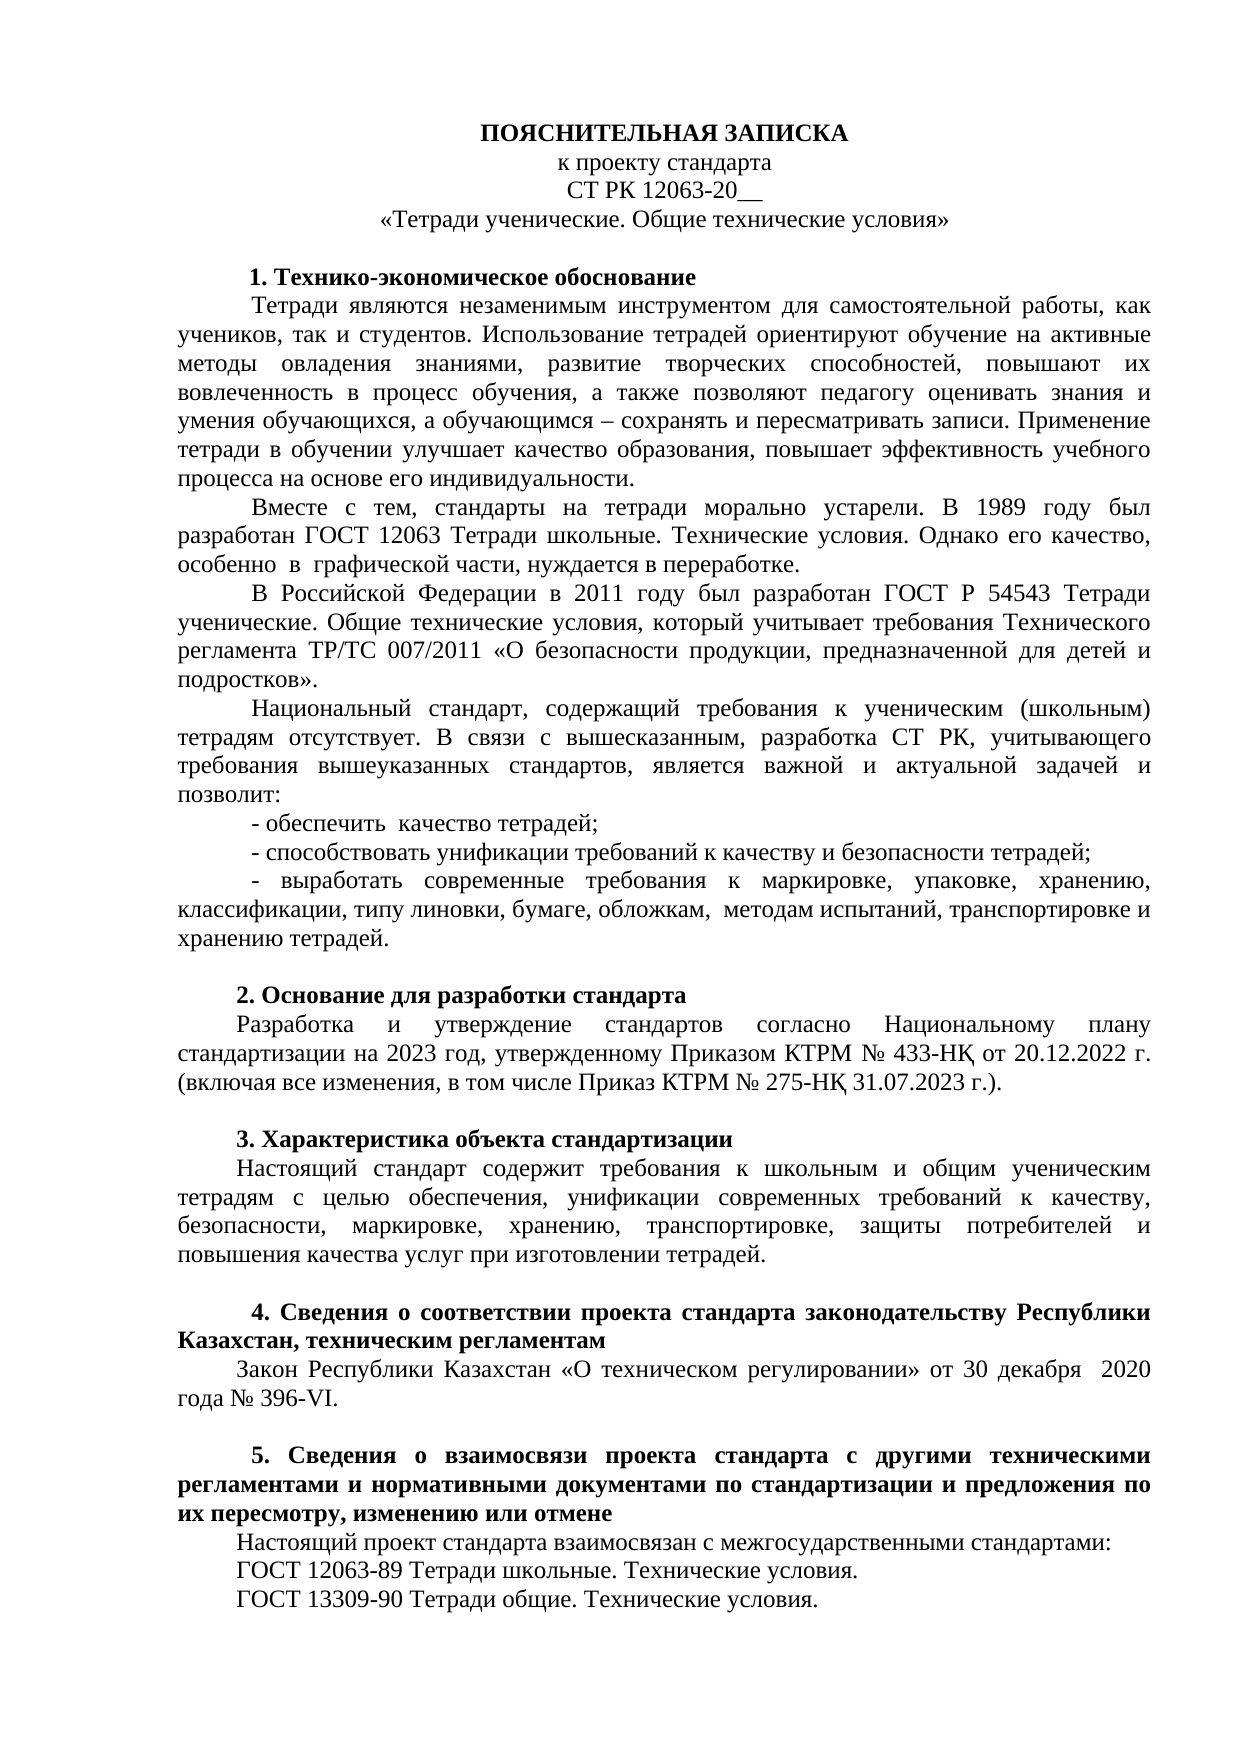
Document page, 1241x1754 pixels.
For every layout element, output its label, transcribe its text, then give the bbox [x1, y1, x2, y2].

text Разработка и утверждение стандартов согласно Национальному плану стандартизации на 2023 год, утвержденному Приказом КТРМ № 433-НҚ от 20.12.2022 г. (включая все изменения, в том числе Приказ КТРМ № 275-НҚ 31.07.2023 г.). [177, 1009, 1152, 1096]
text 3. Характеристика объекта стандартизации [177, 1124, 1152, 1153]
text 4. Сведения о соответствии проекта стандарта законодательству Республики Казахстан, техническим регламентам [177, 1297, 1152, 1354]
text СТ РК 12063-20__ [177, 176, 1152, 204]
text Настоящий проект стандарта взаимосвязан с межгосударственными стандартами: [177, 1527, 1152, 1556]
text Национальный стандарт, содержащий требования к ученическим (школьным) тетрадям отсутствует. В связи с вышесказанным, разработка СТ РК, учитывающего требования вышеуказанных стандартов, является важной и актуальной задачей и позволит: [177, 693, 1152, 808]
text ГОСТ 12063-89 Тетради школьные. Технические условия. [177, 1556, 1152, 1584]
text Настоящий стандарт содержит требования к школьным и общим ученическим тетрадям с целью обеспечения, унификации современных требований к качеству, безопасности, маркировке, хранению, транспортировке, защиты потребителей и повышения качества услуг при изготовлении тетрадей. [177, 1153, 1152, 1268]
text Закон Республики Казахстан «О техническом регулировании» от 30 декабря 2020 года № 396-VI. [177, 1354, 1152, 1412]
text к проекту стандарта [177, 147, 1152, 176]
text Вместе с тем, стандарты на тетради морально устарели. В 1989 году был разработан ГОСТ 12063 Тетради школьные. Технические условия. Однако его качество, особенно в графической части, нуждается в переработке. [177, 492, 1152, 578]
text 1. Технико-экономическое обоснование [177, 262, 1152, 291]
text ПОЯСНИТЕЛЬНАЯ ЗАПИСКА [177, 118, 1152, 147]
text Тетради являются незаменимым инструментом для самостоятельной работы, как учеников, так и студентов. Использование тетрадей ориентируют обучение на активные методы овладения знаниями, развитие творческих способностей, повышают их вовлеченность в процесс обучения, а также позволяют педагогу оценивать знания и умения обучающихся, а обучающимся – сохранять и пересматривать записи. Применение тетради в обучении улучшает качество образования, повышает эффективность учебного процесса на основе его индивидуальности. [177, 291, 1152, 492]
text 2. Основание для разработки стандарта [177, 981, 1152, 1009]
text В Российской Федерации в 2011 году был разработан ГОСТ Р 54543 Тетради ученические. Общие технические условия, который учитывает требования Технического регламента ТР/ТС 007/2011 «О безопасности продукции, предназначенной для детей и подростков». [177, 578, 1152, 693]
text - обеспечить качество тетрадей; [177, 808, 1152, 837]
text ГОСТ 13309-90 Тетради общие. Технические условия. [177, 1584, 1152, 1613]
text 5. Сведения о взаимосвязи проекта стандарта с другими техническими регламентами и нормативными документами по стандартизации и предложения по их пересмотру, изменению или отмене [177, 1441, 1152, 1527]
text - выработать современные требования к маркировке, упаковке, хранению, классификации, типу линовки, бумаге, обложкам, методам испытаний, транспортировке и хранению тетрадей. [177, 866, 1152, 952]
text «Тетради ученические. Общие технические условия» [177, 204, 1152, 233]
text - способствовать унификации требований к качеству и безопасности тетрадей; [177, 837, 1152, 866]
